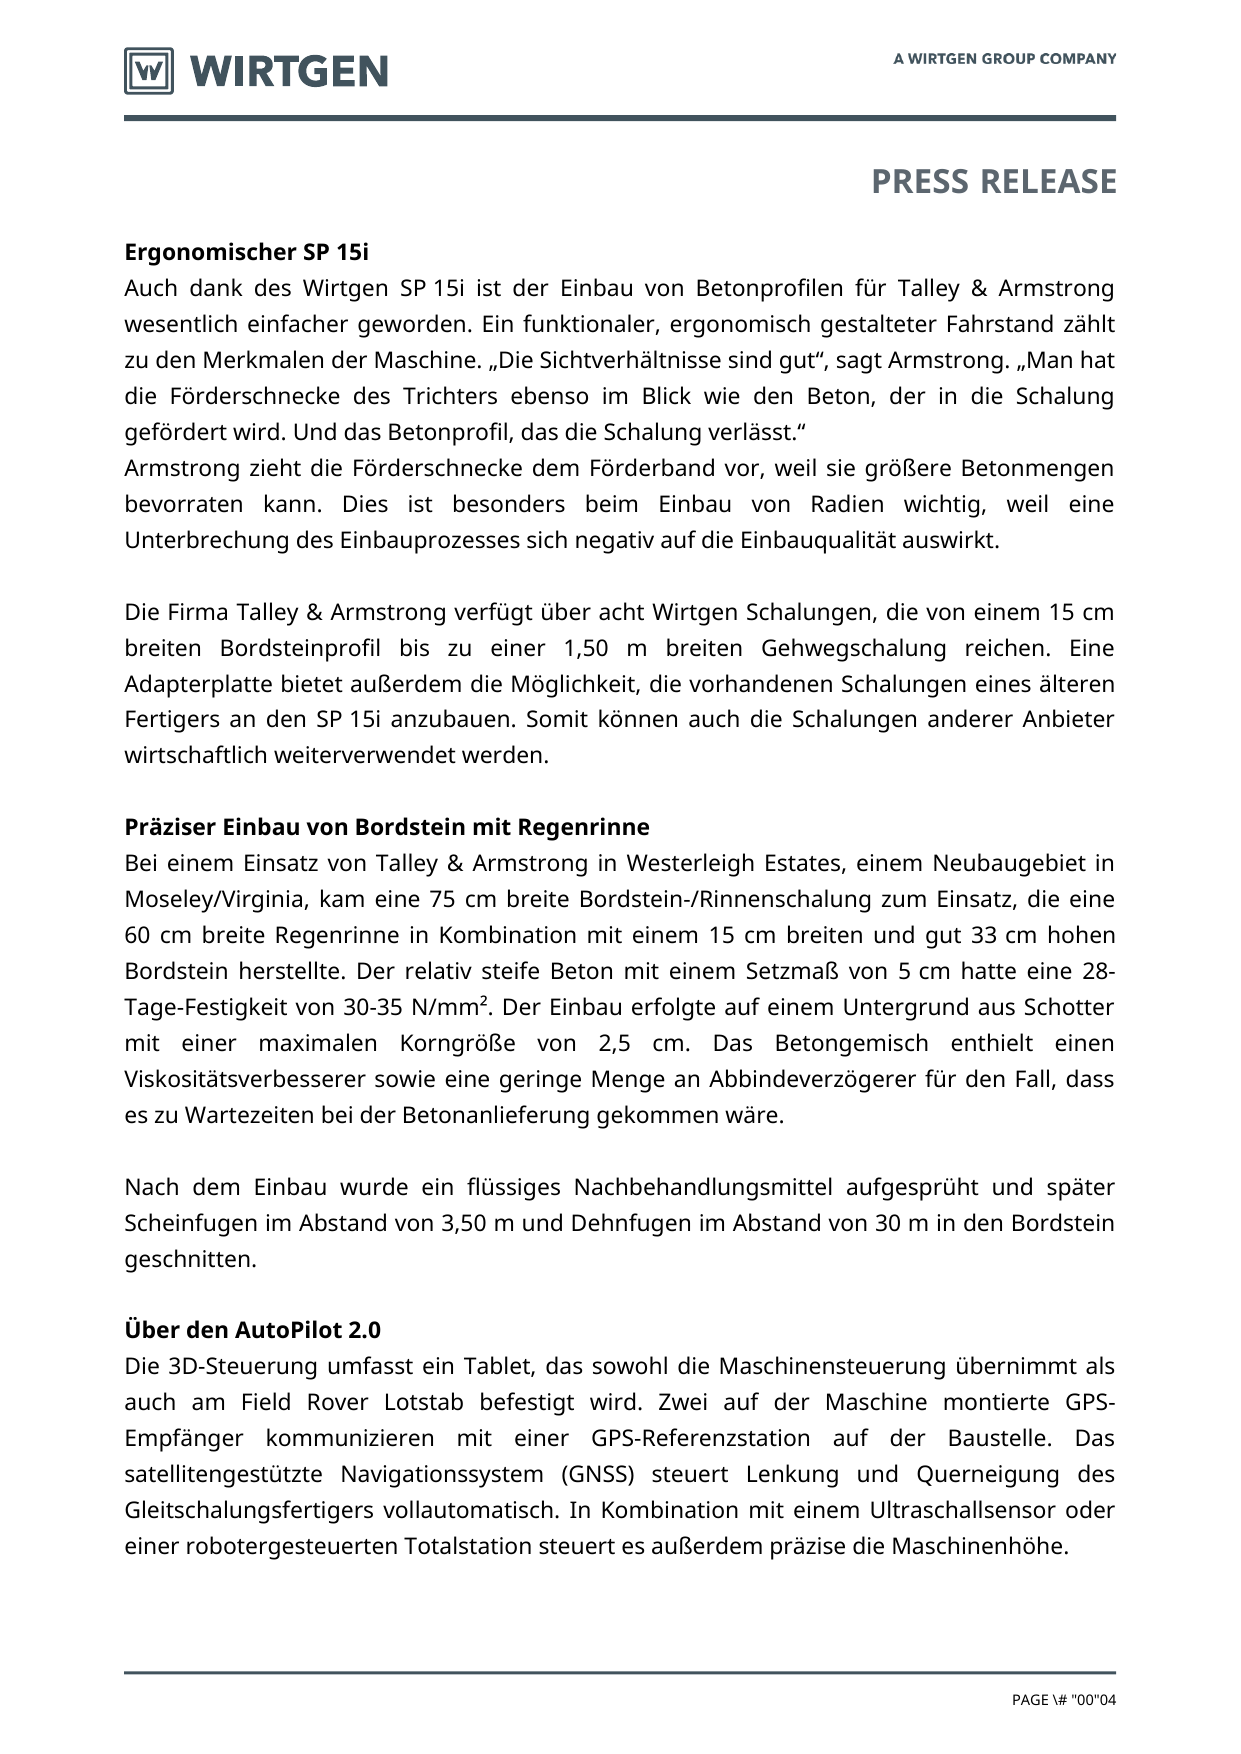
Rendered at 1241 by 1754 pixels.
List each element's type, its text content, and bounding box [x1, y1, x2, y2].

text Bei einem Einsatz von Talley & Armstrong in Westerleigh Estates, einem Neubaugebiet in Moseley/Virginia, kam eine 75 cm breite Bordstein-/Rinnenschalung zum Einsatz, die eine 60 cm breite Regenrinne in Kombination mit einem 15 cm breiten und gut 33 cm hohen Bordstein herstellte. Der relativ steife Beton mit einem Setzmaß von 5 cm hatte eine 28-Tage-Festigkeit von 30-35 N/mm². Der Einbau erfolgte auf einem Untergrund aus Schotter mit einer maximalen Korngröße von 2,5 cm. Das Betongemisch enthielt einen Viskositätsverbesserer sowie eine geringe Menge an Abbindeverzögerer für den Fall, dass es zu Wartezeiten bei der Betonanlieferung gekommen wäre. [124, 847, 1116, 1130]
picture [893, 53, 1117, 64]
text Ergonomischer SP 15i [124, 236, 1116, 267]
text Die Firma Talley & Armstrong verfügt über acht Wirtgen Schalungen, die von einem 15 cm breiten Bordsteinprofil bis zu einer 1,50 m breiten Gehwegschalung reichen. Eine Adapterplatte bietet außerdem die Möglichkeit, die vorhandenen Schalungen eines älteren Fertigers an den SP 15i anzubauen. Somit können auch die Schalungen anderer Anbieter wirtschaftlich weiterverwendet werden. [124, 596, 1116, 771]
text Über den AutoPilot 2.0 [124, 1314, 1116, 1346]
text Präziser Einbau von Bordstein mit Regenrinne [124, 811, 1116, 842]
text Auch dank des Wirtgen SP 15i ist der Einbau von Betonprofilen für Talley & Armstrong wesentlich einfacher geworden. Ein funktionaler, ergonomisch gestalteter Fahrstand zählt zu den Merkmalen der Maschine. „Die Sichtverhältnisse sind gut“, sagt Armstrong. „Man hat die Förderschnecke des Trichters ebenso im Blick wie den Beton, der in die Schalung gefördert wird. Und das Betonprofil, das die Schalung verlässt.“ [124, 272, 1116, 447]
text Nach dem Einbau wurde ein flüssiges Nachbehandlungsmittel aufgesprüht und später Scheinfugen im Abstand von 3,50 m und Dehnfugen im Abstand von 30 m in den Bordstein geschnitten. [124, 1171, 1116, 1274]
text Die 3D-Steuerung umfasst ein Tablet, das sowohl die Maschinensteuerung übernimmt als auch am Field Rover Lotstab befestigt wird. Zwei auf der Maschine montierte GPS-Empfänger kommunizieren mit einer GPS-Referenzstation auf der Baustelle. Das satellitengestützte Navigationssystem (GNSS) steuert Lenkung und Querneigung des Gleitschalungsfertigers vollautomatisch. In Kombination mit einem Ultraschallsensor oder einer robotergesteuerten Totalstation steuert es außerdem präzise die Maschinenhöhe. [124, 1350, 1116, 1561]
text Armstrong zieht die Förderschnecke dem Förderband vor, weil sie größere Betonmengen bevorraten kann. Dies ist besonders beim Einbau von Radien wichtig, weil eine Unterbrechung des Einbauprozesses sich negativ auf die Einbauqualität auswirkt. [124, 452, 1116, 555]
